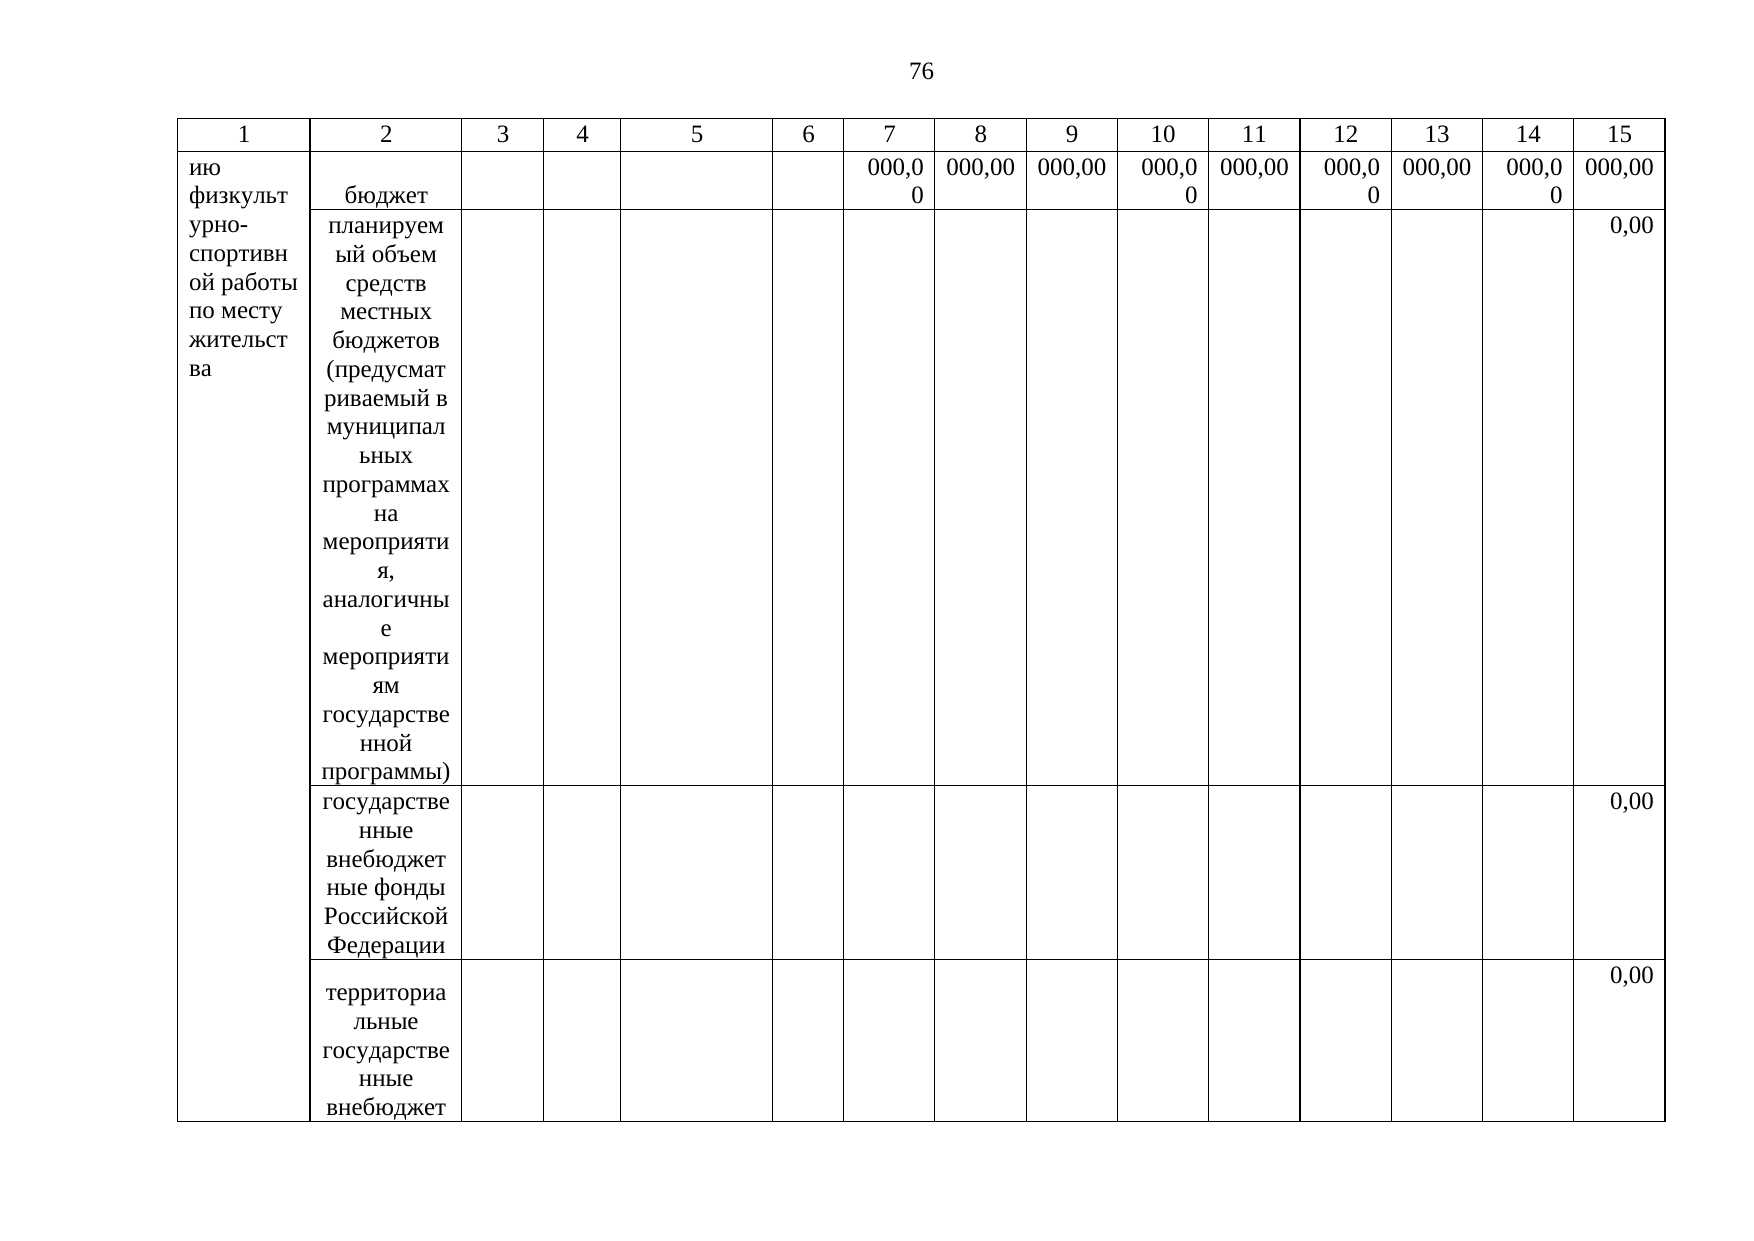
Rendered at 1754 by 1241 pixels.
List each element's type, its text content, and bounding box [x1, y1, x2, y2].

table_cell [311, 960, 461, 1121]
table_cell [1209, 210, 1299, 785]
table_header 3 [462, 119, 543, 151]
table_header 2 [311, 119, 461, 151]
table_header 5 [621, 119, 772, 151]
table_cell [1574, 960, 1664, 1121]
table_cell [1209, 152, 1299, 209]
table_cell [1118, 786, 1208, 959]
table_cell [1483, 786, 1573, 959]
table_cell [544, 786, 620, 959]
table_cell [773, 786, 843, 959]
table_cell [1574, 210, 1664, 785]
table_header 6 [773, 119, 843, 151]
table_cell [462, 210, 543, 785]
table_header 9 [1027, 119, 1117, 151]
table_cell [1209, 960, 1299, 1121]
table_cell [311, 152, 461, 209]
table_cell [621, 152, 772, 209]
table_header 11 [1209, 119, 1299, 151]
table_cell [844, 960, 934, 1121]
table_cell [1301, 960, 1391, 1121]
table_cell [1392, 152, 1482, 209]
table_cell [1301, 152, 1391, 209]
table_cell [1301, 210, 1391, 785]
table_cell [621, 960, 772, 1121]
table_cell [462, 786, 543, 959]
table_header 7 [844, 119, 934, 151]
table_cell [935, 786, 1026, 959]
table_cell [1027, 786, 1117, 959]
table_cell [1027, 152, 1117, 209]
table_header 1 [178, 119, 309, 151]
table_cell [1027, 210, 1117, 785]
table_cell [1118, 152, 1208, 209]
table_header 12 [1301, 119, 1391, 151]
table_header 4 [544, 119, 620, 151]
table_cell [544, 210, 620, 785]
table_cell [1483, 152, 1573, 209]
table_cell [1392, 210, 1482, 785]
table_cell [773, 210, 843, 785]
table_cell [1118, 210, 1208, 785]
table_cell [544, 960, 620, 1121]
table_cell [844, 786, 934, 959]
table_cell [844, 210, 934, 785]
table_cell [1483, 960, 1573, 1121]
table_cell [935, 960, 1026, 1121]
table_header 8 [935, 119, 1026, 151]
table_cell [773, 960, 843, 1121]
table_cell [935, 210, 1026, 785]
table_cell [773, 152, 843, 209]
table_header 14 [1483, 119, 1573, 151]
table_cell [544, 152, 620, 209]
table_header 10 [1118, 119, 1208, 151]
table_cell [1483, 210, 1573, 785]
table_header 15 [1574, 119, 1664, 151]
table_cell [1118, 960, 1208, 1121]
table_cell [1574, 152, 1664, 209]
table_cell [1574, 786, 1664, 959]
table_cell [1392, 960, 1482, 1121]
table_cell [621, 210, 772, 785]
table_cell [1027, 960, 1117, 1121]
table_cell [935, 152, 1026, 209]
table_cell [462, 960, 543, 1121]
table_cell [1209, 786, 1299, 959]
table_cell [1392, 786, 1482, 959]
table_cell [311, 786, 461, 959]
table_header 13 [1392, 119, 1482, 151]
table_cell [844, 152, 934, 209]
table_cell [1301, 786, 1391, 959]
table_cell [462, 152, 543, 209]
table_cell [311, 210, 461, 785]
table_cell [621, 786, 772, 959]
